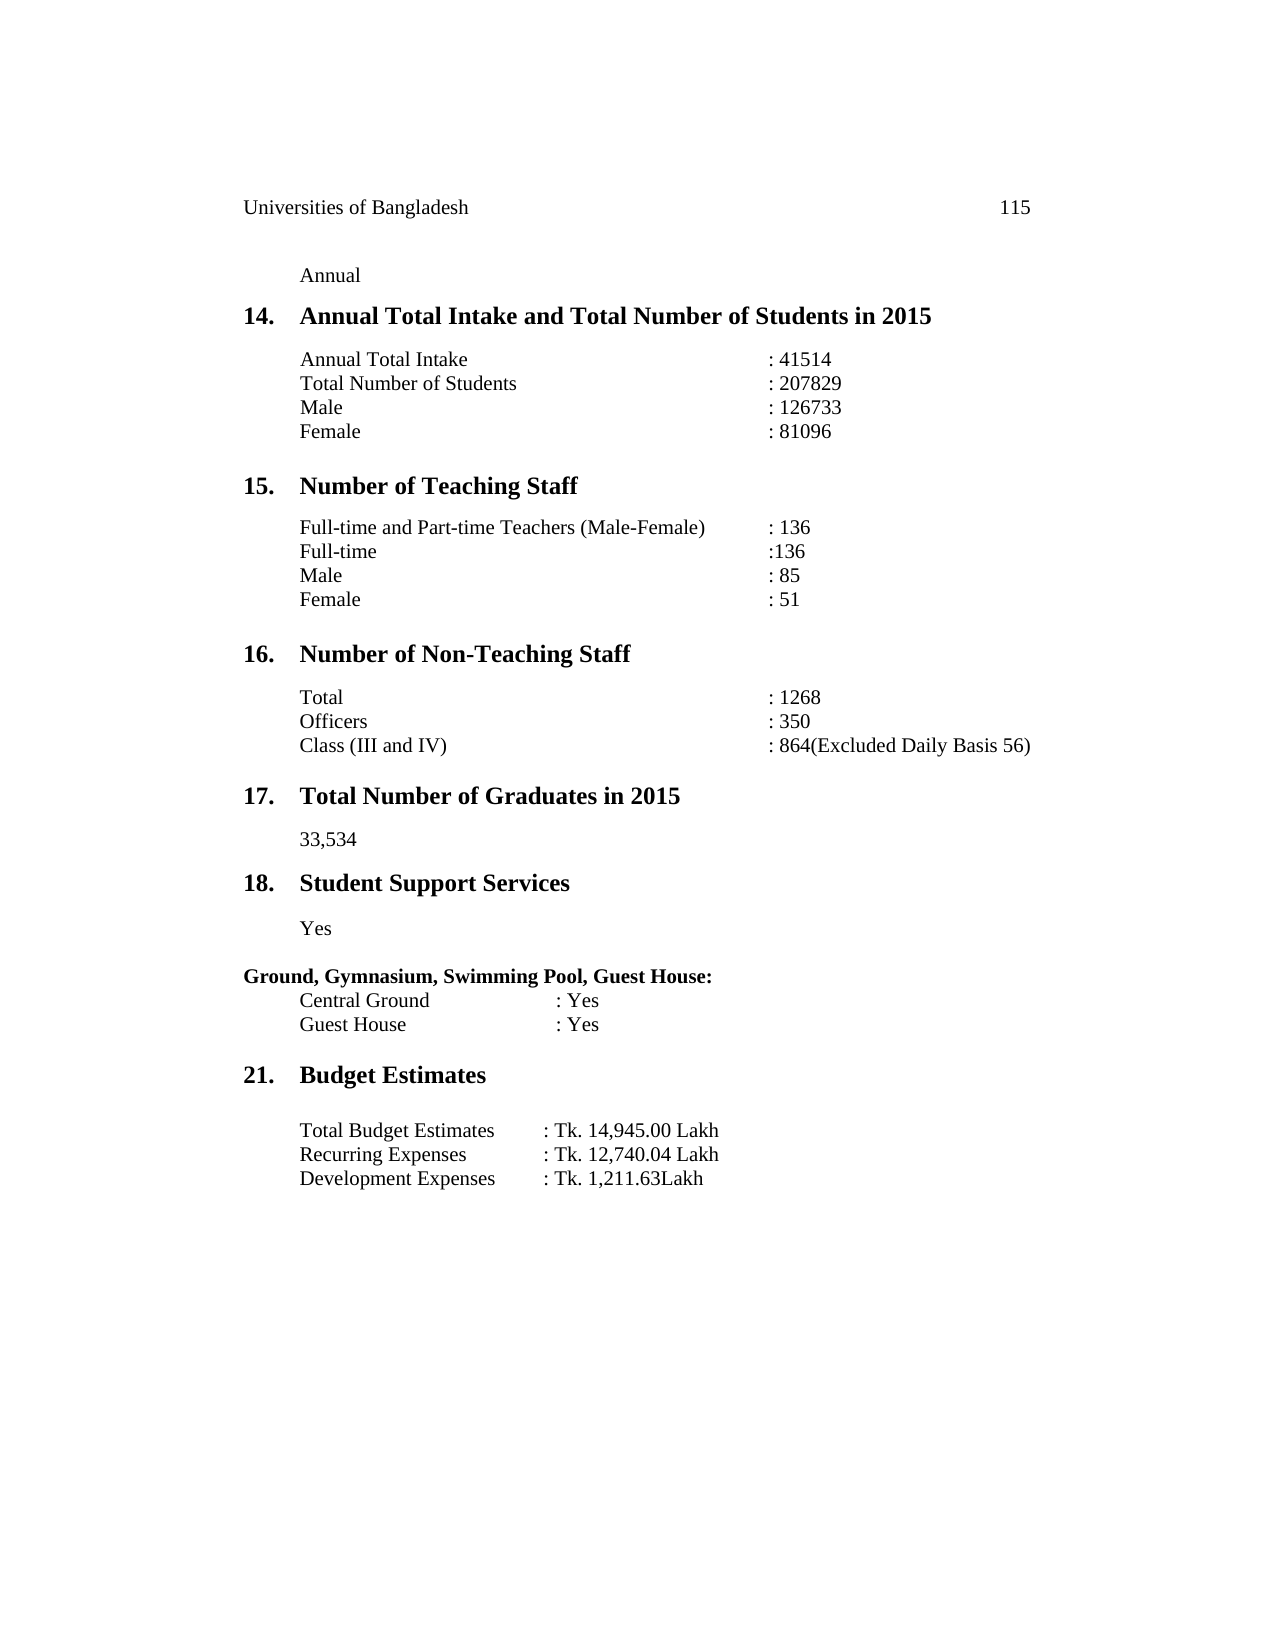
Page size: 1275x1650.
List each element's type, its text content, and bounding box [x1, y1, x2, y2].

text Ground, Gymnasium, Swimming Pool, Guest House: [243, 964, 1032, 988]
text Annual Total Intake : 41514 [300, 346, 1032, 371]
text Guest House : Yes [243, 1012, 1032, 1036]
text Total Budget Estimates : Tk. 14,945.00 Lakh [243, 1117, 1032, 1142]
text Class (III and IV) : 864(Excluded Daily Basis 56) [299, 733, 1032, 757]
text Female : 51 [299, 587, 1032, 611]
text Female : 81096 [299, 419, 1032, 443]
text Officers : 350 [299, 709, 1032, 733]
text 16. Number of Non-Teaching Staff [243, 639, 1032, 668]
text Recurring Expenses : Tk. 12,740.04 Lakh [243, 1142, 1032, 1166]
text Male : 85 [299, 563, 1032, 587]
text Central Ground : Yes [243, 988, 1032, 1012]
text 18. Student Support Services [243, 868, 1032, 896]
text Full-time :136 [299, 539, 1032, 563]
text Total : 1268 [299, 685, 1032, 709]
text 21. Budget Estimates [243, 1060, 1032, 1089]
text 14. Annual Total Intake and Total Number of Students in 2015 [243, 301, 1032, 330]
text 33,534 [299, 827, 1032, 851]
text Development Expenses : Tk. 1,211.63Lakh [243, 1166, 1032, 1190]
text 15. Number of Teaching Staff [243, 471, 1032, 500]
text Yes [243, 916, 1032, 940]
text Total Number of Students : 207829 [300, 371, 1032, 394]
text Annual [243, 262, 1032, 287]
text Male : 126733 [300, 394, 1032, 419]
text Full-time and Part-time Teachers (Male-Female) : 136 [299, 514, 1032, 539]
text 17. Total Number of Graduates in 2015 [243, 781, 1032, 810]
